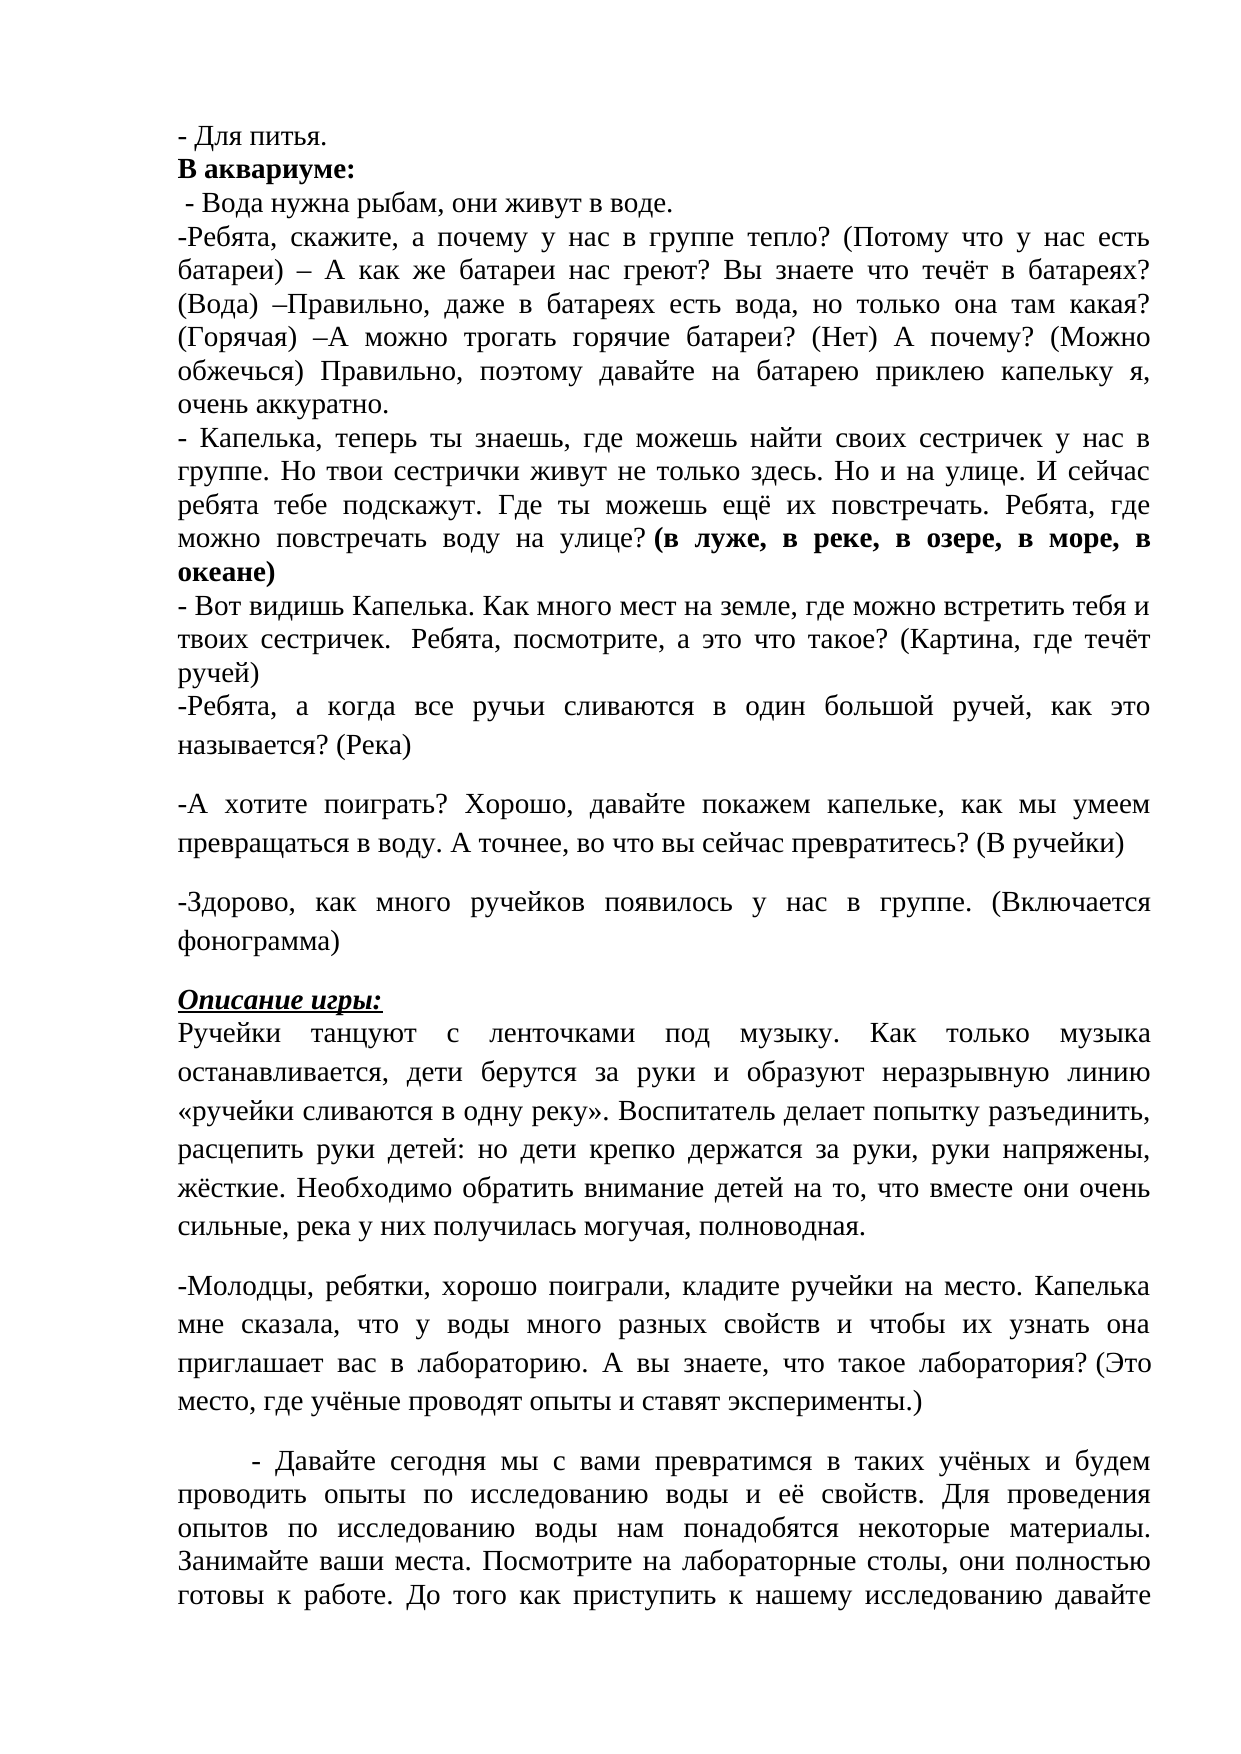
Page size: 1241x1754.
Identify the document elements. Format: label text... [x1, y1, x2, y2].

text -Ребята, скажите, а почему у нас в группе тепло? (Потому что у нас есть батареи) – А как же батареи нас греют? Вы знаете что течёт в батареях? (Вода) –Правильно, даже в батареях есть вода, но только она там какая? (Горячая) –А можно трогать горячие батареи? (Нет) А почему? (Можно обжечься) Правильно, поэтому давайте на батарею приклею капельку я, очень аккуратно. [177, 219, 1152, 420]
text -А хотите поиграть? Хорошо, давайте покажем капельке, как мы умеем превращаться в воду. А точнее, во что вы сейчас превратитесь? (В ручейки) [177, 786, 1152, 858]
text - Капелька, теперь ты знаешь, где можешь найти своих сестричек у нас в группе. Но твои сестрички живут не только здесь. Но и на улице. И сейчас ребята тебе подскажут. Где ты можешь ещё их повстречать. Ребята, где можно повстречать воду на улице? (в луже, в реке, в озере, в море, в океане) [177, 420, 1152, 588]
text В аквариуме: [177, 152, 1152, 185]
text - Для питья. [177, 118, 1152, 152]
text - Вот видишь Капелька. Как много мест на земле, где можно встретить тебя и твоих сестричек. Ребята, посмотрите, а это что такое? (Картина, где течёт ручей) [177, 588, 1152, 688]
text -Ребята, а когда все ручьи сливаются в один большой ручей, как это называется? (Река) [177, 688, 1152, 760]
text Ручейки танцуют с ленточками под музыку. Как только музыка останавливается, дети берутся за руки и образуют неразрывную линию «ручейки сливаются в одну реку». Воспитатель делает попытку разъединить, расцепить руки детей: но дети крепко держатся за руки, руки напряжены, жёсткие. Необходимо обратить внимание детей на то, что вместе они очень сильные, река у них получилась могучая, полноводная. [177, 1016, 1152, 1242]
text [177, 1443, 1152, 1610]
text -Молодцы, ребятки, хорошо поиграли, кладите ручейки на место. Капелька мне сказала, что у воды много разных свойств и чтобы их узнать она приглашает вас в лабораторию. А вы знаете, что такое лаборатория? (Это место, где учёные проводят опыты и ставят эксперименты.) [177, 1268, 1152, 1417]
text Описание игры: [177, 982, 1152, 1016]
text - Вода нужна рыбам, они живут в воде. [177, 185, 1152, 219]
text -Здорово, как много ручейков появилось у нас в группе. (Включается фонограмма) [177, 884, 1152, 956]
